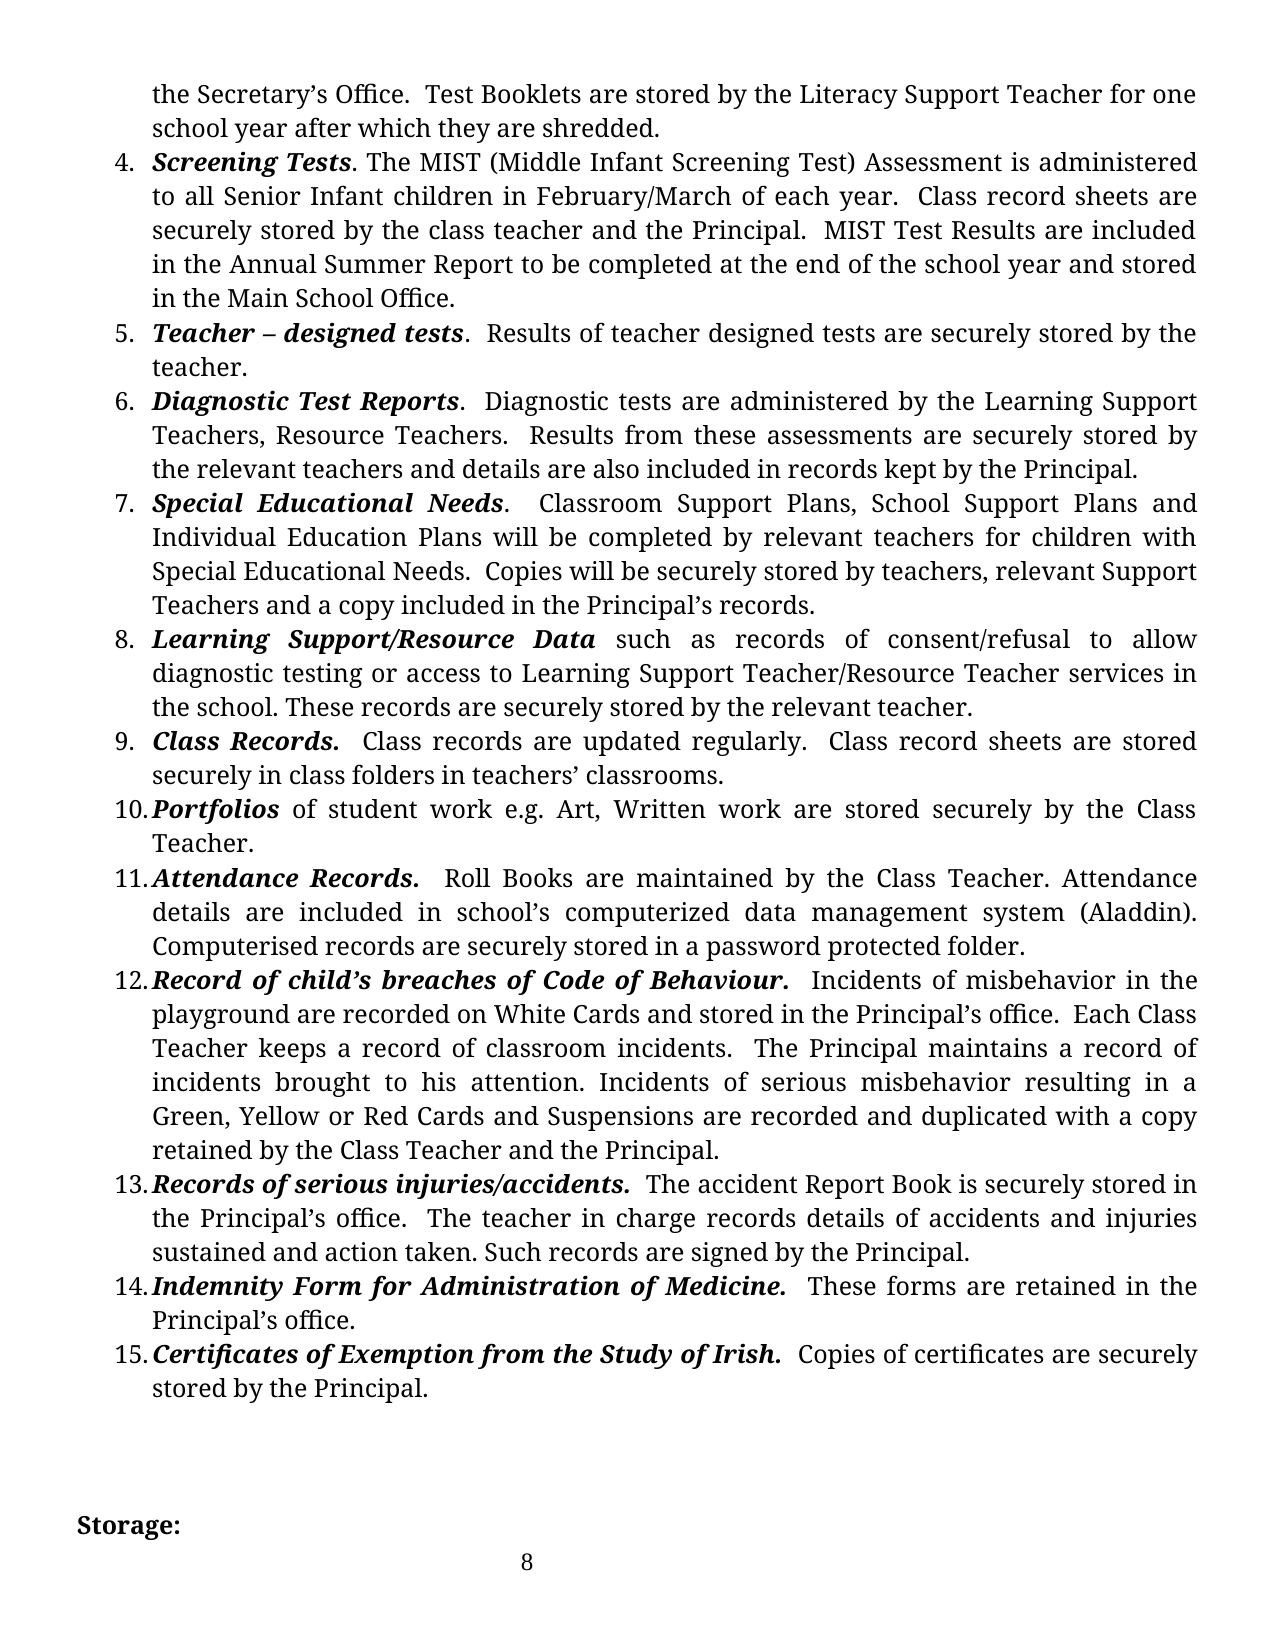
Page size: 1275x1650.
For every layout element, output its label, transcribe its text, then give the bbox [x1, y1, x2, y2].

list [114, 77, 1198, 145]
list Learning Support/Resource Data such as records of consent/refusal to allow diagnostic testing or access to Learning Support Teacher/Resource Teacher services in the school. These records are securely stored by the relevant teacher. [114, 622, 1198, 724]
list Diagnostic Test Reports. Diagnostic tests are administered by the Learning Support Teachers, Resource Teachers. Results from these assessments are securely stored by the relevant teachers and details are also included in records kept by the Principal. [114, 383, 1198, 486]
list Screening Tests. The MIST (Middle Infant Screening Test) Assessment is administered to all Senior Infant children in February/March of each year. Class record sheets are securely stored by the class teacher and the Principal. MIST Test Results are included in the Annual Summer Report to be completed at the end of the school year and stored in the Main School Office. [114, 145, 1198, 315]
list Portfolios of student work e.g. Art, Written work are stored securely by the Class Teacher. [114, 792, 1198, 860]
list Records of serious injuries/accidents. The accident Report Book is securely stored in the Principal’s office. The teacher in charge records details of accidents and injuries sustained and action taken. Such records are signed by the Principal. [114, 1167, 1198, 1269]
list Attendance Records. Roll Books are maintained by the Class Teacher. Attendance details are included in school’s computerized data management system (Aladdin). Computerised records are securely stored in a password protected folder. [114, 860, 1198, 962]
text Storage: [77, 1507, 1198, 1541]
list Special Educational Needs. Classroom Support Plans, School Support Plans and Individual Education Plans will be completed by relevant teachers for children with Special Educational Needs. Copies will be securely stored by teachers, relevant Support Teachers and a copy included in the Principal’s records. [114, 486, 1198, 622]
list Teacher – designed tests. Results of teacher designed tests are securely stored by the teacher. [114, 315, 1198, 383]
list Record of child’s breaches of Code of Behaviour. Incidents of misbehavior in the playground are recorded on White Cards and stored in the Principal’s office. Each Class Teacher keeps a record of classroom incidents. The Principal maintains a record of incidents brought to his attention. Incidents of serious misbehavior resulting in a Green, Yellow or Red Cards and Suspensions are recorded and duplicated with a copy retained by the Class Teacher and the Principal. [114, 962, 1198, 1167]
list Indemnity Form for Administration of Medicine. These forms are retained in the Principal’s office. [114, 1269, 1198, 1337]
list Certificates of Exemption from the Study of Irish. Copies of certificates are securely stored by the Principal. [114, 1337, 1198, 1405]
list Class Records. Class records are updated regularly. Class record sheets are stored securely in class folders in teachers’ classrooms. [114, 724, 1198, 792]
